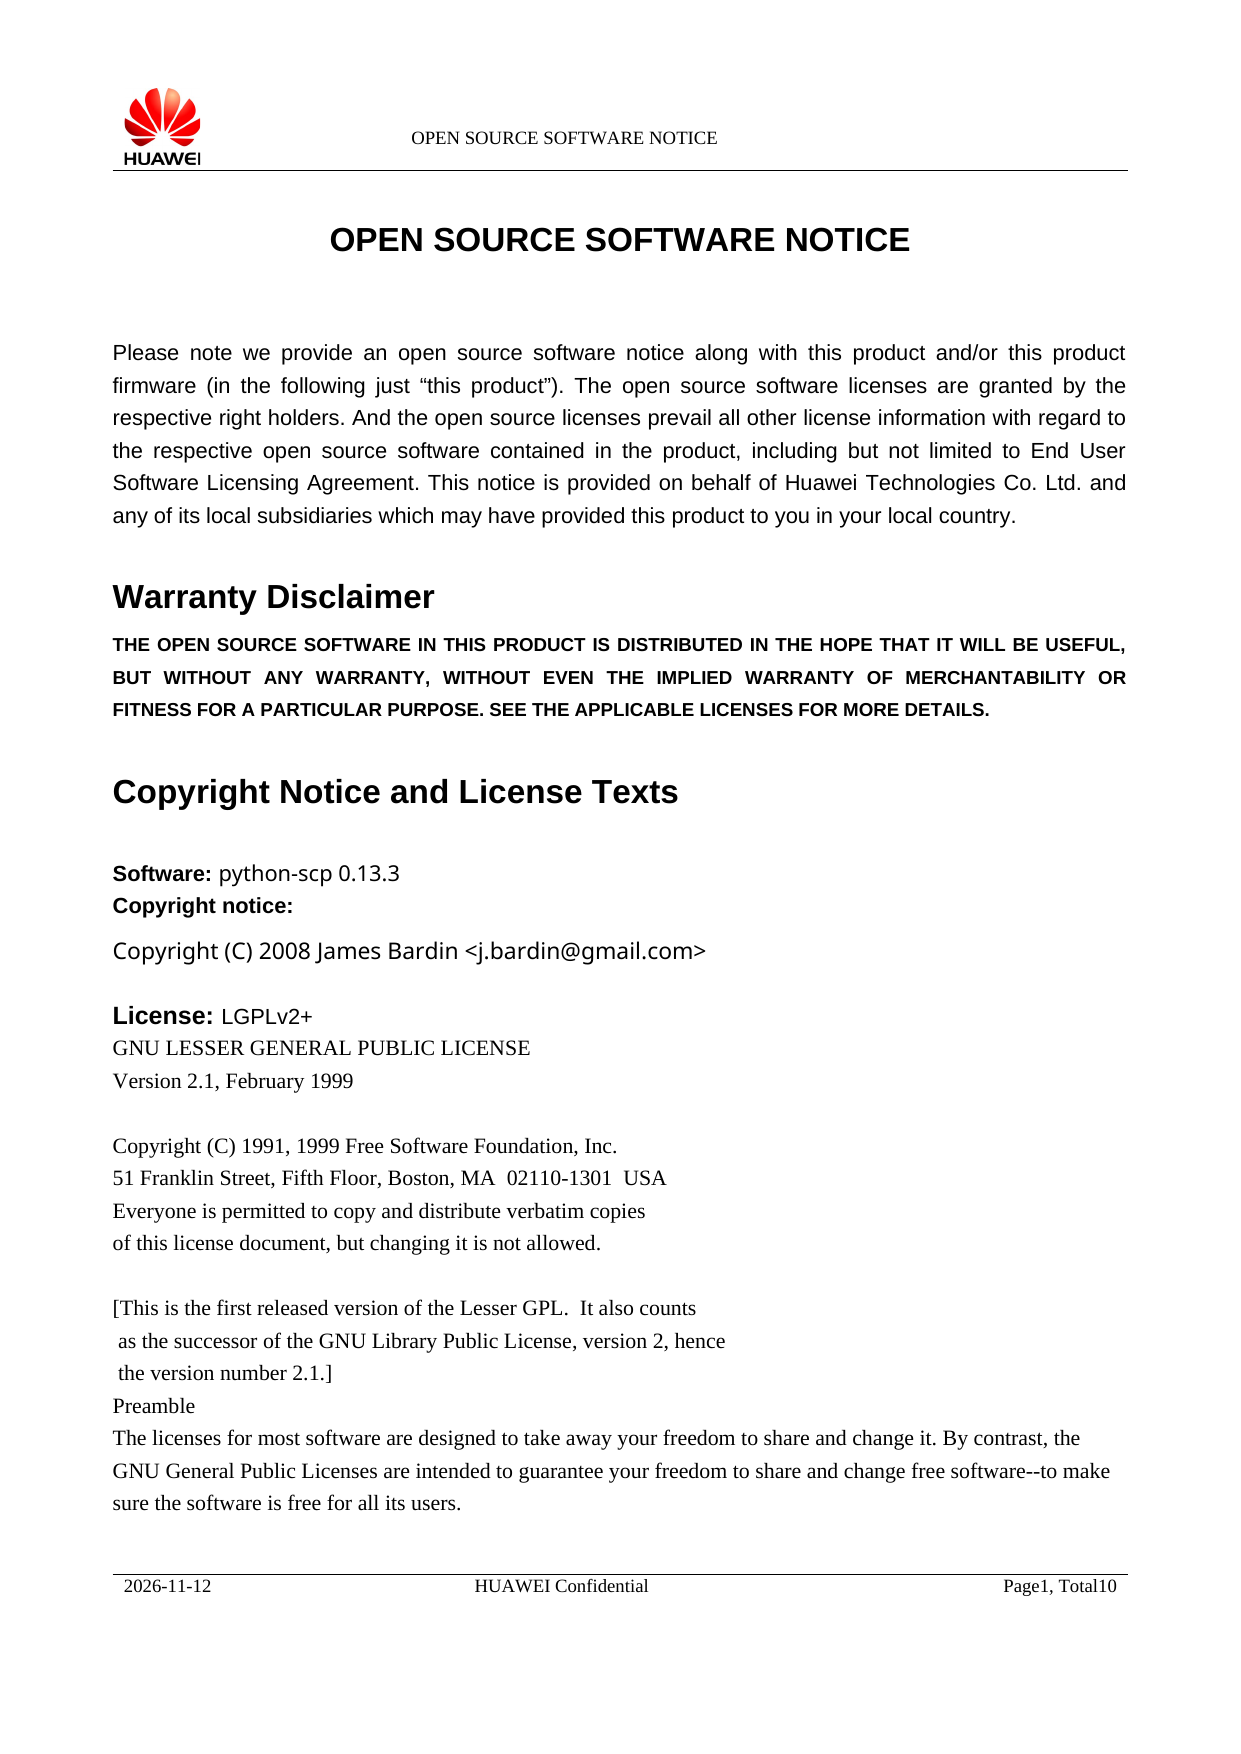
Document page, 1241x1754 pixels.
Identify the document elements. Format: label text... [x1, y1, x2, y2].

title Software: python-scp 0.13.3 [112, 856, 1128, 889]
text Warranty Disclaimer [112, 564, 1128, 629]
text OPEN SOURCE SOFTWARE NOTICE [112, 206, 1128, 271]
text License: LGPLv2+ [112, 999, 1128, 1031]
text Copyright (C) 2008 James Bardin <j.bardin@gmail.com> [112, 934, 1128, 999]
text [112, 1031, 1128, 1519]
picture [124, 88, 201, 165]
text The open source software in this product is distributed in the hope that it will be useful, but WITHOUT ANY WARRANTY, without even the implied warranty of MERCHANTABILITY or FITNESS FOR A PARTICULAR PURPOSE. See the applicable licenses for more details. [112, 629, 1128, 726]
text Copyright notice: [112, 889, 1128, 921]
text Copyright Notice and License Texts [112, 759, 1128, 824]
text Please note we provide an open source software notice along with this product and/or this product firmware (in the following just “this product”). The open source software licenses are granted by the respective right holders. And the open source licenses prevail all other license information with regard to the respective open source software contained in the product, including but not limited to End User Software Licensing Agreement. This notice is provided on behalf of Huawei Technologies Co. Ltd. and any of its local subsidiaries which may have provided this product to you in your local country. [112, 336, 1128, 531]
